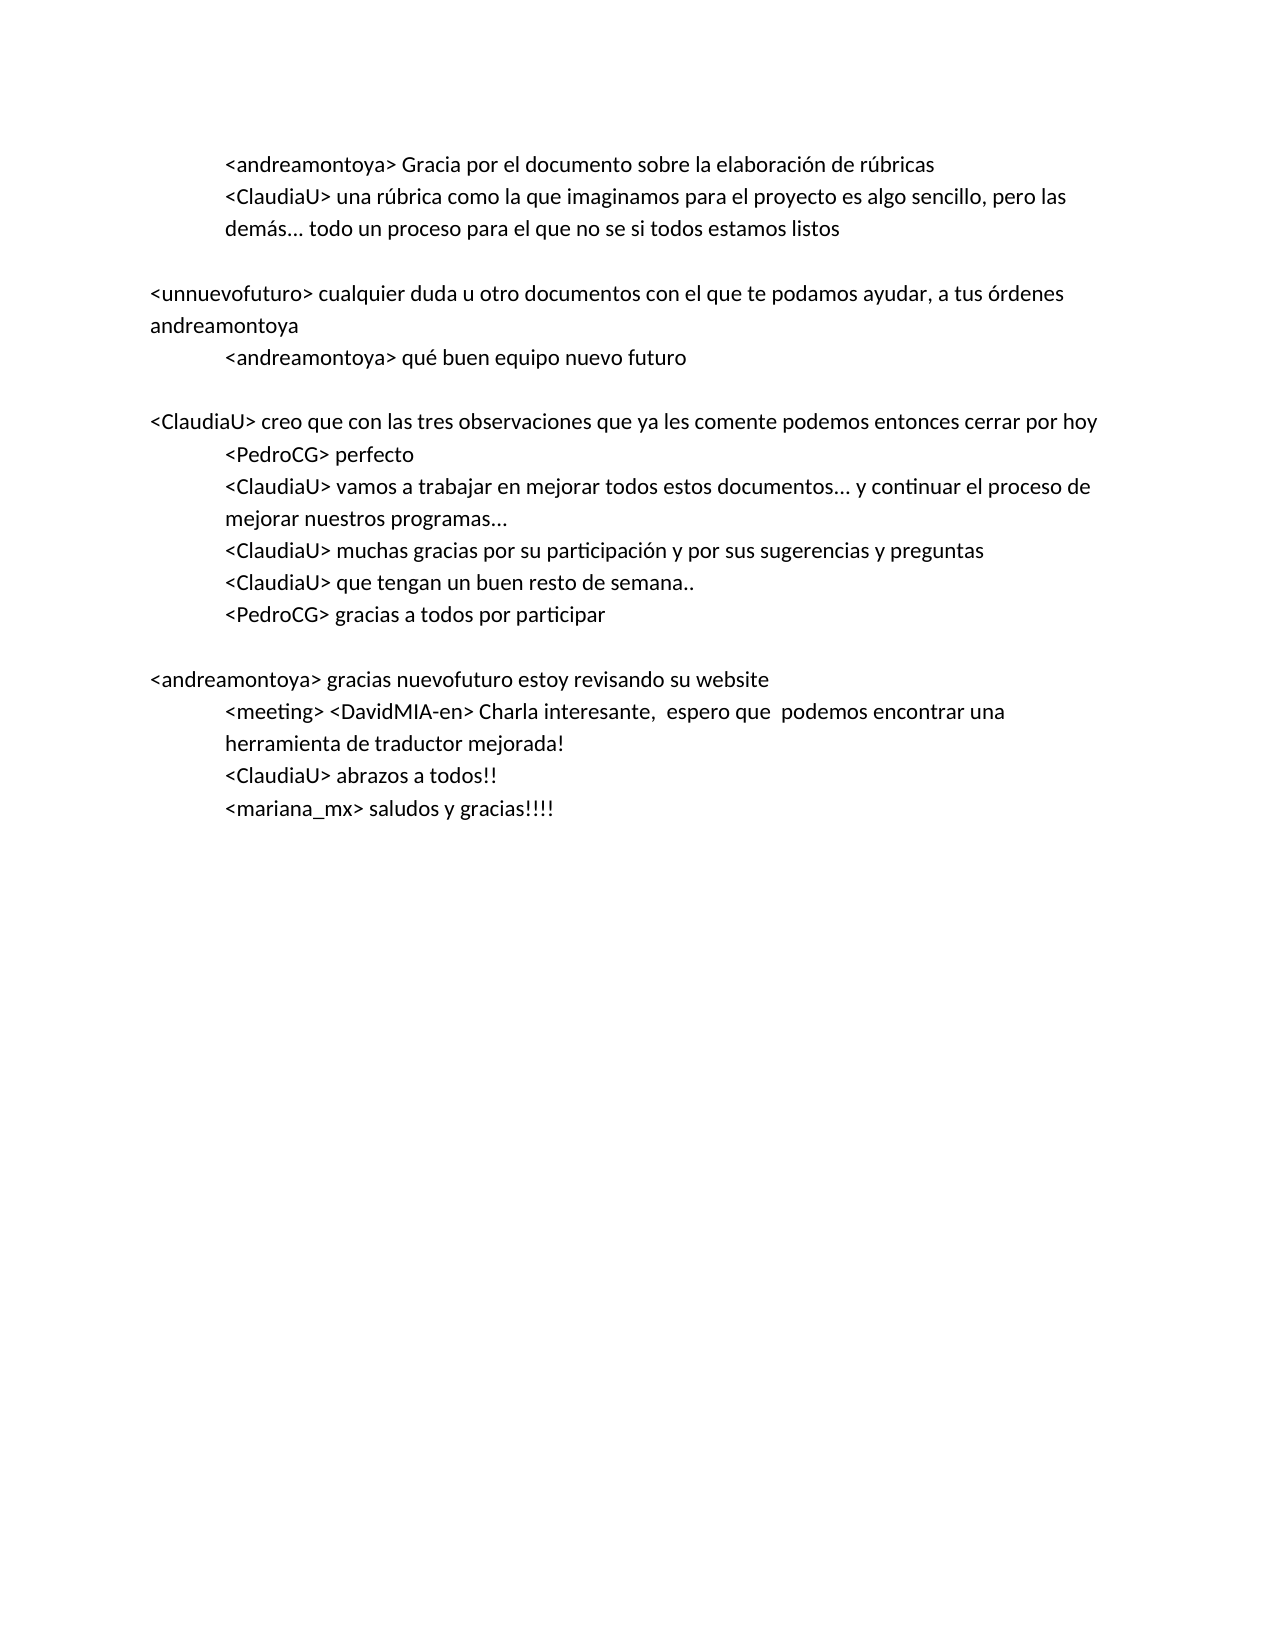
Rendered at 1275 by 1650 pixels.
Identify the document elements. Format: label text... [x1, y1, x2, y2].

text <ClaudiaU> abrazos a todos!! [225, 762, 1125, 789]
text <ClaudiaU> que tengan un buen resto de semana.. [150, 568, 1125, 596]
text <andreamontoya> qué buen equipo nuevo futuro [150, 343, 1125, 371]
text <ClaudiaU> vamos a trabajar en mejorar todos estos documentos... y continuar el proceso de mejorar nuestros programas... [225, 472, 1125, 532]
text <PedroCG> perfecto [150, 440, 1125, 468]
text <unnuevofuturo> cualquier duda u otro documentos con el que te podamos ayudar, a tus órdenes andreamontoya [150, 279, 1125, 339]
text <PedroCG> gracias a todos por participar [150, 601, 1125, 629]
text <mariana_mx> saludos y gracias!!!! [225, 794, 1125, 822]
text <ClaudiaU> muchas gracias por su participación y por sus sugerencias y preguntas [150, 536, 1125, 564]
text <andreamontoya> Gracia por el documento sobre la elaboración de rúbricas [150, 150, 1125, 178]
text <ClaudiaU> creo que con las tres observaciones que ya les comente podemos entonces cerrar por hoy [150, 407, 1125, 436]
text <meeting> <DavidMIA-en> Charla interesante, espero que podemos encontrar una herramienta de traductor mejorada! [225, 697, 1125, 757]
text <ClaudiaU> una rúbrica como la que imaginamos para el proyecto es algo sencillo, pero las demás... todo un proceso para el que no se si todos estamos listos [225, 182, 1125, 242]
text <andreamontoya> gracias nuevofuturo estoy revisando su website [150, 665, 1125, 693]
